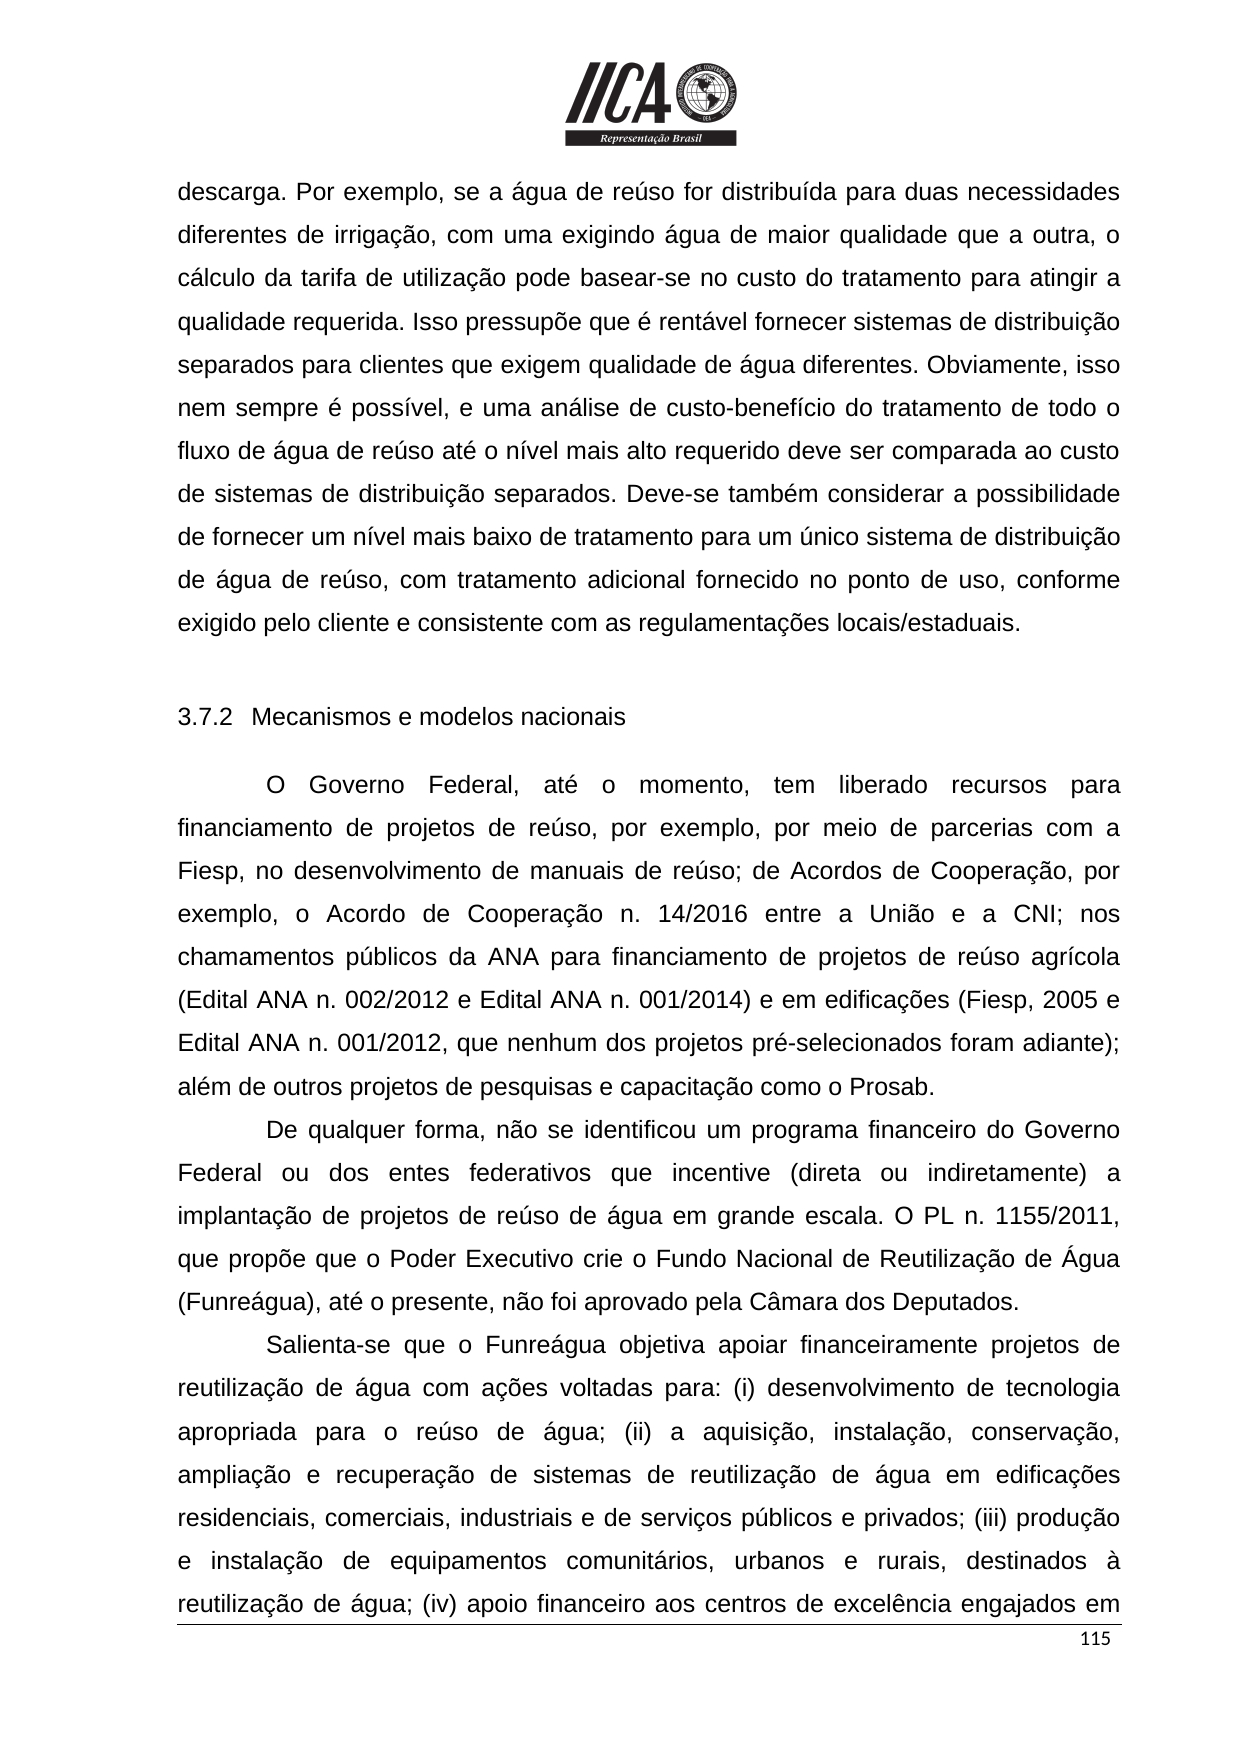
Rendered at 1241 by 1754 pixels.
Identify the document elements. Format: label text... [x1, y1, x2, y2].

text De qualquer forma, não se identificou um programa financeiro do Governo Federal ou dos entes federativos que incentive (direta ou indiretamente) a implantação de projetos de reúso de água em grande escala. O PL n. 1155/2011, que propõe que o Poder Executivo crie o Fundo Nacional de Reutilização de Água (Funreágua), até o presente, não foi aprovado pela Câmara dos Deputados. [177, 1115, 1122, 1316]
picture [560, 58, 740, 148]
subtitle Mecanismos e modelos nacionais [177, 702, 1122, 730]
text O Governo Federal, até o momento, tem liberado recursos para financiamento de projetos de reúso, por exemplo, por meio de parcerias com a Fiesp, no desenvolvimento de manuais de reúso; de Acordos de Cooperação, por exemplo, o Acordo de Cooperação n. 14/2016 entre a União e a CNI; nos chamamentos públicos da ANA para financiamento de projetos de reúso agrícola (Edital ANA n. 002/2012 e Edital ANA n. 001/2014) e em edificações (Fiesp, 2005 e Edital ANA n. 001/2012, que nenhum dos projetos pré-selecionados foram adiante); além de outros projetos de pesquisas e capacitação como o Prosab. [177, 770, 1122, 1100]
